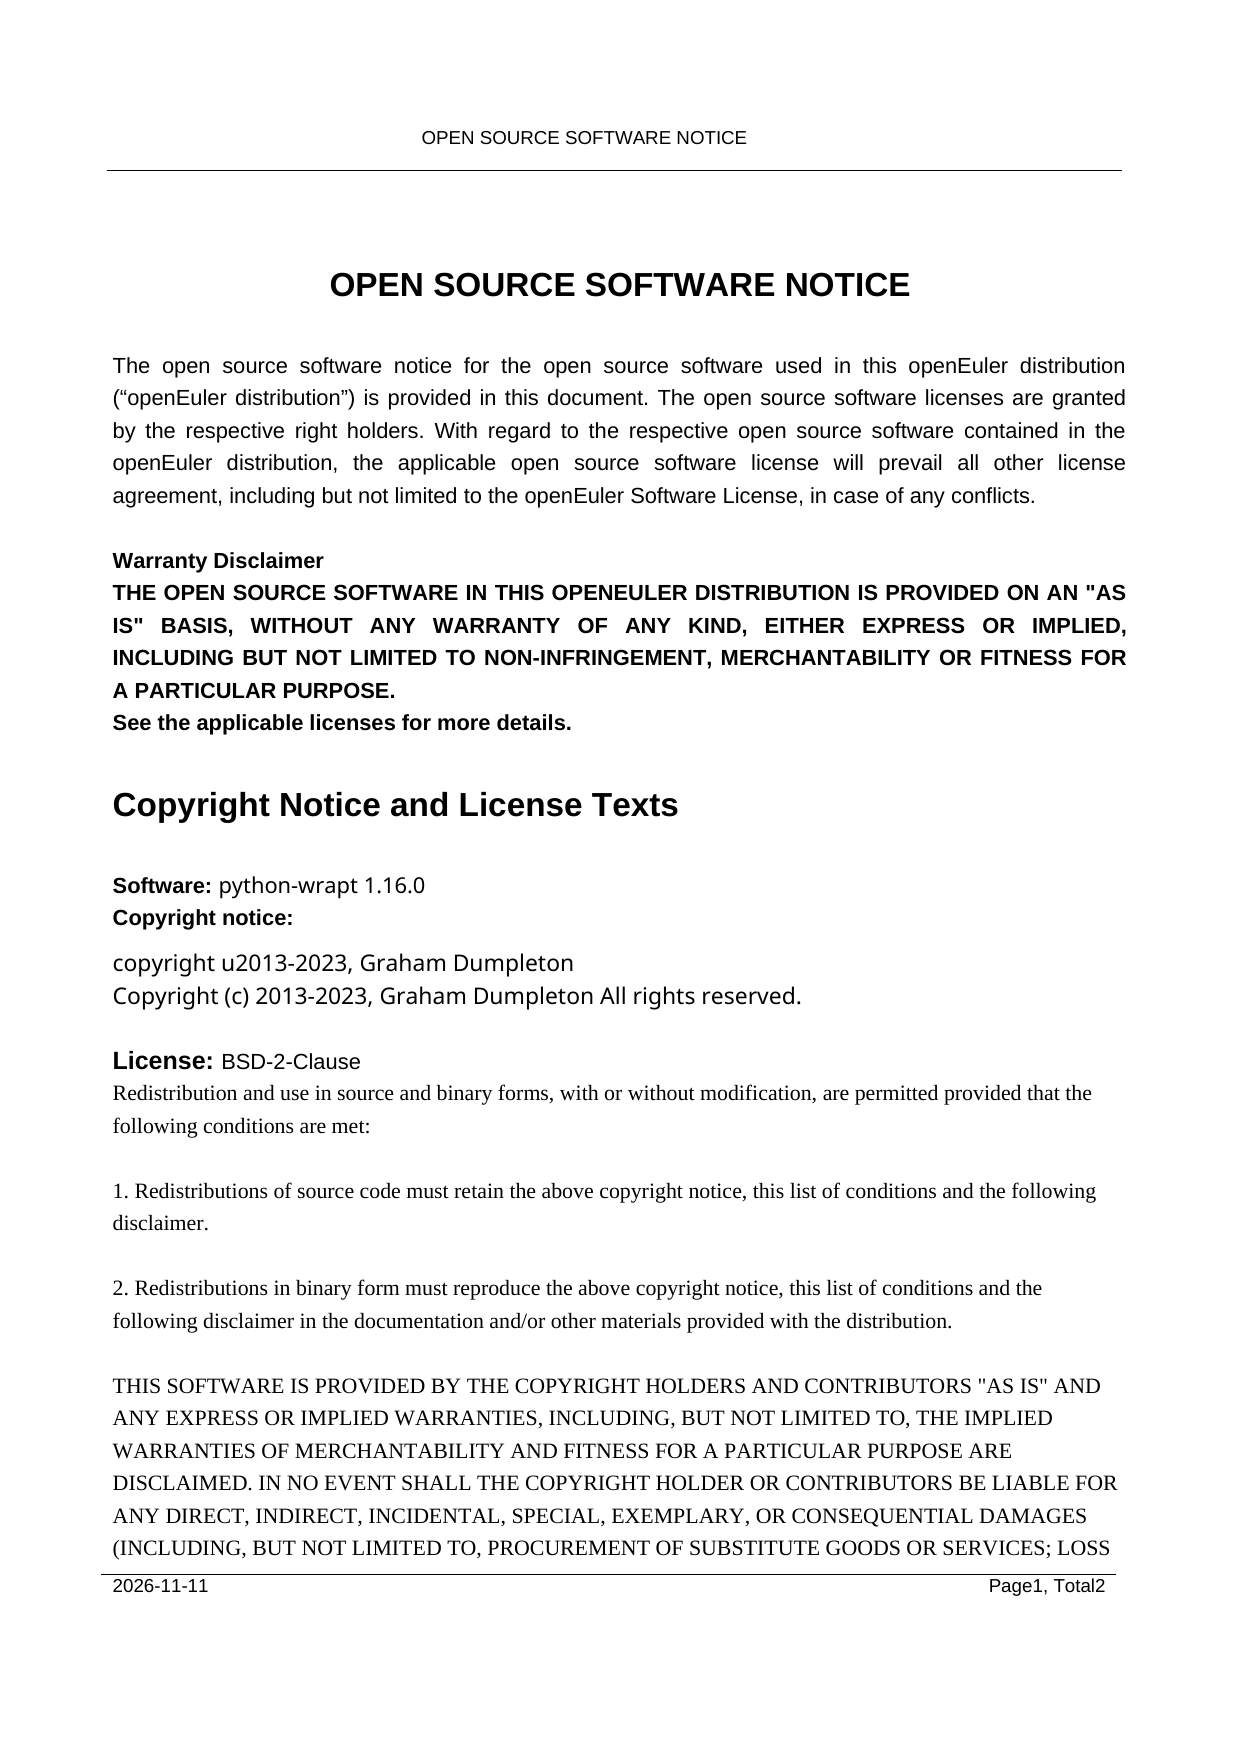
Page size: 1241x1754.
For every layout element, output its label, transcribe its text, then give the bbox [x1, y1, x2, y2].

text Copyright notice: [112, 901, 1128, 934]
text THE OPEN SOURCE SOFTWARE IN THIS OPENEULER DISTRIBUTION IS PROVIDED ON AN "AS IS" BASIS, WITHOUT ANY WARRANTY OF ANY KIND, EITHER EXPRESS OR IMPLIED, INCLUDING BUT NOT LIMITED TO NON-INFRINGEMENT, MERCHANTABILITY OR FITNESS FOR A PARTICULAR PURPOSE. See the applicable licenses for more details. [112, 576, 1128, 739]
text copyright u2013-2023, Graham Dumpleton Copyright (c) 2013-2023, Graham Dumpleton All rights reserved. [112, 947, 1128, 1044]
title Software: python-wrapt 1.16.0 [112, 869, 1128, 901]
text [112, 1077, 1128, 1564]
text OPEN SOURCE SOFTWARE NOTICE [112, 251, 1128, 316]
text Warranty Disclaimer [112, 544, 1128, 576]
text The open source software notice for the open source software used in this openEuler distribution (“openEuler distribution”) is provided in this document. The open source software licenses are granted by the respective right holders. With regard to the respective open source software contained in the openEuler distribution, the applicable open source software license will prevail all other license agreement, including but not limited to the openEuler Software License, in case of any conflicts. [112, 349, 1128, 511]
text Copyright Notice and License Texts [112, 771, 1128, 836]
text License: BSD-2-Clause [112, 1044, 1128, 1077]
